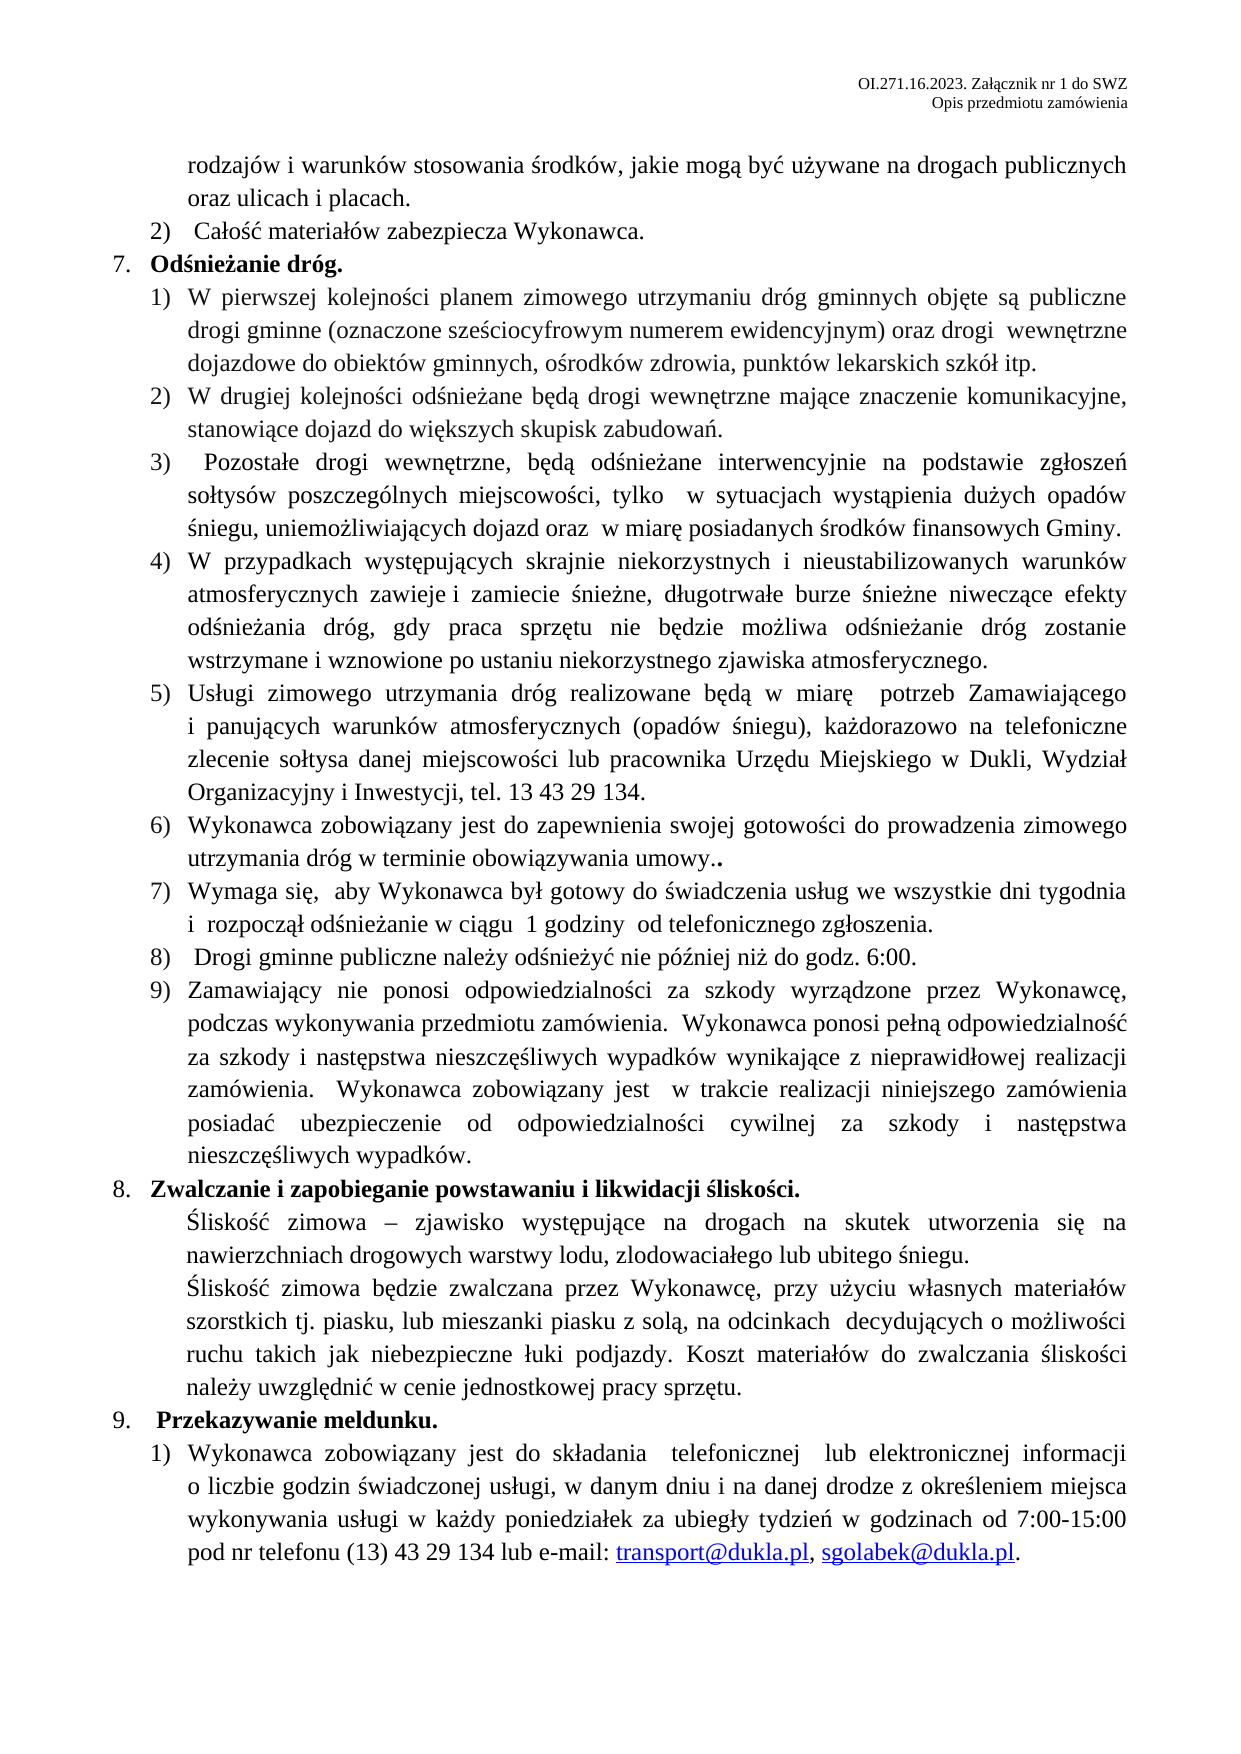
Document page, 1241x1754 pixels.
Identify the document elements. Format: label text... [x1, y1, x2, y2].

list Przekazywanie meldunku. [112, 1405, 1128, 1433]
list Wykonawca zobowiązany jest do składania telefonicznej lub elektronicznej informacji o liczbie godzin świadczonej usługi, w danym dniu i na danej drodze z określeniem miejsca wykonywania usługi w każdy poniedziałek za ubiegły tydzień w godzinach od 7:00-15:00 pod nr telefonu (13) 43 29 134 lub e-mail: transport@dukla.pl, sgolabek@dukla.pl. [150, 1438, 1128, 1566]
list Wykonawca zobowiązany jest do zapewnienia swojej gotowości do prowadzenia zimowego utrzymania dróg w terminie obowiązywania umowy.. [150, 810, 1128, 872]
list Odśnieżanie dróg. [112, 249, 1128, 278]
list Całość materiałów zabezpiecza Wykonawca. [150, 216, 1128, 245]
list Zwalczanie i zapobieganie powstawaniu i likwidacji śliskości. [112, 1174, 1128, 1202]
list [150, 150, 1128, 212]
list Pozostałe drogi wewnętrzne, będą odśnieżane interwencyjnie na podstawie zgłoszeń sołtysów poszczególnych miejscowości, tylko w sytuacjach wystąpienia dużych opadów śniegu, uniemożliwiających dojazd oraz w miarę posiadanych środków finansowych Gminy. [150, 447, 1128, 542]
list Śliskość zimowa – zjawisko występujące na drogach na skutek utworzenia się na nawierzchniach drogowych warstwy lodu, zlodowaciałego lub ubitego śniegu. [186, 1207, 1128, 1268]
list Zamawiający nie ponosi odpowiedzialności za szkody wyrządzone przez Wykonawcę, podczas wykonywania przedmiotu zamówienia. Wykonawca ponosi pełną odpowiedzialność za szkody i następstwa nieszczęśliwych wypadków wynikające z nieprawidłowej realizacji zamówienia. Wykonawca zobowiązany jest w trakcie realizacji niniejszego zamówienia posiadać ubezpieczenie od odpowiedzialności cywilnej za szkody i następstwa nieszczęśliwych wypadków. [150, 976, 1128, 1169]
list Drogi gminne publiczne należy odśnieżyć nie później niż do godz. 6:00. [150, 942, 1128, 971]
list Wymaga się, aby Wykonawca był gotowy do świadczenia usług we wszystkie dni tygodnia i rozpoczął odśnieżanie w ciągu 1 godziny od telefonicznego zgłoszenia. [150, 876, 1128, 938]
list Usługi zimowego utrzymania dróg realizowane będą w miarę potrzeb Zamawiającego i panujących warunków atmosferycznych (opadów śniegu), każdorazowo na telefoniczne zlecenie sołtysa danej miejscowości lub pracownika Urzędu Miejskiego w Dukli, Wydział Organizacyjny i Inwestycji, tel. 13 43 29 134. [150, 678, 1128, 806]
list W przypadkach występujących skrajnie niekorzystnych i nieustabilizowanych warunków atmosferycznych zawieje i zamiecie śnieżne, długotrwałe burze śnieżne niweczące efekty odśnieżania dróg, gdy praca sprzętu nie będzie możliwa odśnieżanie dróg zostanie wstrzymane i wznowione po ustaniu niekorzystnego zjawiska atmosferycznego. [150, 546, 1128, 674]
list W drugiej kolejności odśnieżane będą drogi wewnętrzne mające znaczenie komunikacyjne, stanowiące dojazd do większych skupisk zabudowań. [150, 381, 1128, 443]
list Śliskość zimowa będzie zwalczana przez Wykonawcę, przy użyciu własnych materiałów szorstkich tj. piasku, lub mieszanki piasku z solą, na odcinkach decydujących o możliwości ruchu takich jak niebezpieczne łuki podjazdy. Koszt materiałów do zwalczania śliskości należy uwzględnić w cenie jednostkowej pracy sprzętu. [186, 1273, 1128, 1401]
list W pierwszej kolejności planem zimowego utrzymaniu dróg gminnych objęte są publiczne drogi gminne (oznaczone sześciocyfrowym numerem ewidencyjnym) oraz drogi wewnętrzne dojazdowe do obiektów gminnych, ośrodków zdrowia, punktów lekarskich szkół itp. [150, 282, 1128, 377]
